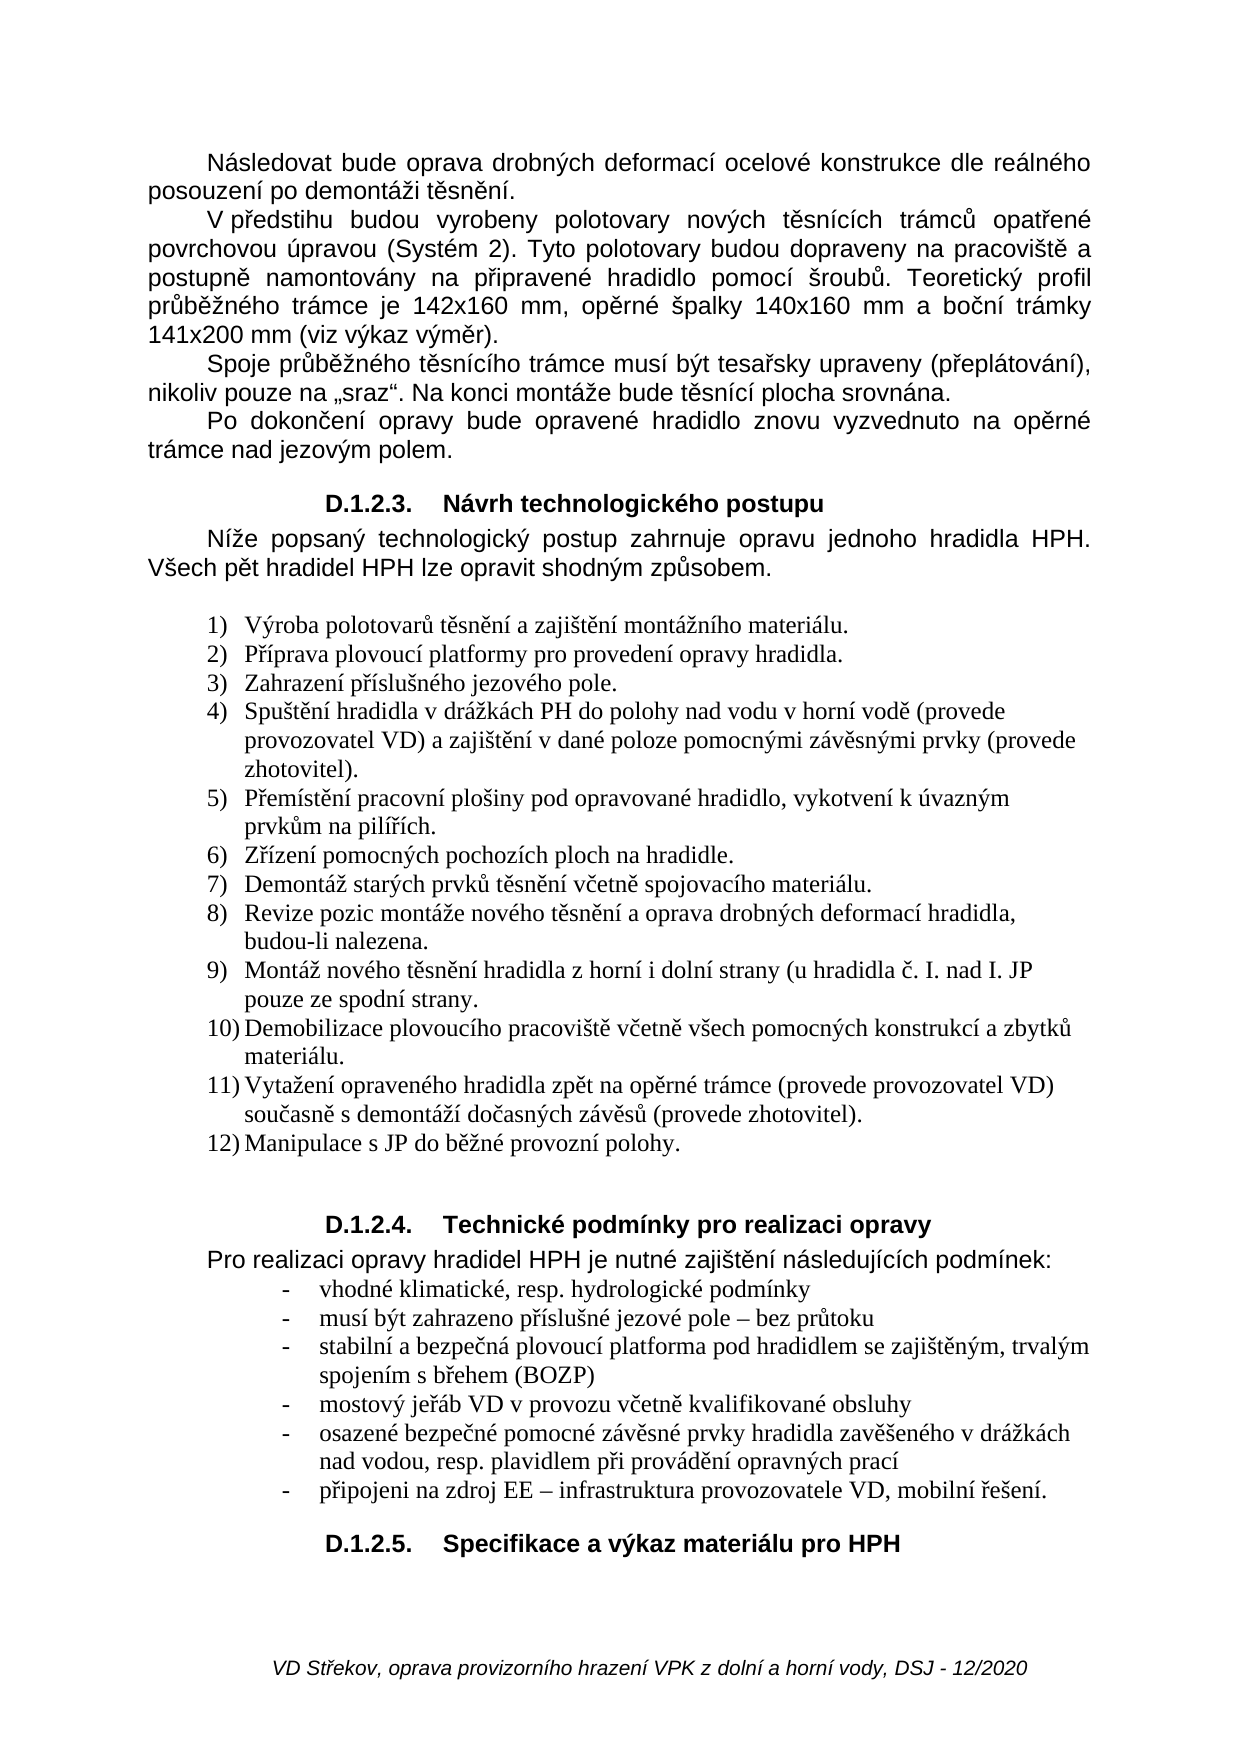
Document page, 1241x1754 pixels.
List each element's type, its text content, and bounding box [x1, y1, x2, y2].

list Zřízení pomocných pochozích ploch na hradidle. [207, 840, 1093, 869]
text Následovat bude oprava drobných deformací ocelové konstrukce dle reálného posouzení po demontáži těsnění. [148, 148, 1093, 205]
list připojeni na zdroj EE – infrastruktura provozovatele VD, mobilní řešení. [282, 1475, 1093, 1504]
subtitle Technické podmínky pro realizaci opravy [325, 1210, 1093, 1239]
subtitle Specifikace a výkaz materiálu pro HPH [325, 1529, 1093, 1558]
list Montáž nového těsnění hradidla z horní i dolní strany (u hradidla č. I. nad I. JP pouze ze spodní strany. [207, 955, 1093, 1013]
subtitle Návrh technologického postupu [325, 489, 1093, 518]
list Demobilizace plovoucího pracoviště včetně všech pomocných konstrukcí a zbytků materiálu. [207, 1013, 1093, 1070]
text Níže popsaný technologický postup zahrnuje opravu jednoho hradidla HPH. Všech pět hradidel HPH lze opravit shodným způsobem. [148, 524, 1093, 581]
list Revize pozic montáže nového těsnění a oprava drobných deformací hradidla, budou-li nalezena. [207, 898, 1093, 955]
text Po dokončení opravy bude opravené hradidlo znovu vyzvednuto na opěrné trámce nad jezovým polem. [148, 406, 1093, 464]
list Výroba polotovarů těsnění a zajištění montážního materiálu. [207, 610, 1093, 639]
list Spuštění hradidla v drážkách PH do polohy nad vodu v horní vodě (provede provozovatel VD) a zajištění v dané poloze pomocnými závěsnými prvky (provede zhotovitel). [207, 696, 1093, 783]
text V předstihu budou vyrobeny polotovary nových těsnících trámců opatřené povrchovou úpravou (Systém 2). Tyto polotovary budou dopraveny na pracoviště a postupně namontovány na připravené hradidlo pomocí šroubů. Teoretický profil průběžného trámce je 142x160 mm, opěrné špalky 140x160 mm a boční trámky 141x200 mm (viz výkaz výměr). [148, 205, 1093, 349]
list mostový jeřáb VD v provozu včetně kvalifikované obsluhy [282, 1389, 1093, 1418]
text Pro realizaci opravy hradidel HPH je nutné zajištění následujících podmínek: [148, 1245, 1093, 1274]
list musí být zahrazeno příslušné jezové pole – bez průtoku [282, 1303, 1093, 1331]
list Vytažení opraveného hradidla zpět na opěrné trámce (provede provozovatel VD) současně s demontáží dočasných závěsů (provede zhotovitel). [207, 1070, 1093, 1128]
list Demontáž starých prvků těsnění včetně spojovacího materiálu. [207, 869, 1093, 898]
list Přemístění pracovní plošiny pod opravované hradidlo, vykotvení k úvazným prvkům na pilířích. [207, 783, 1093, 840]
list vhodné klimatické, resp. hydrologické podmínky [282, 1274, 1093, 1303]
list Příprava plovoucí platformy pro provedení opravy hradidla. [207, 639, 1093, 668]
list stabilní a bezpečná plovoucí platforma pod hradidlem se zajištěným, trvalým spojením s břehem (BOZP) [282, 1331, 1093, 1389]
text Spoje průběžného těsnícího trámce musí být tesařsky upraveny (přeplátování), nikoliv pouze na „sraz“. Na konci montáže bude těsnící plocha srovnána. [148, 349, 1093, 406]
list Manipulace s JP do běžné provozní polohy. [207, 1128, 1093, 1156]
list Zahrazení příslušného jezového pole. [207, 668, 1093, 696]
list osazené bezpečné pomocné závěsné prvky hradidla zavěšeného v drážkách nad vodou, resp. plavidlem při provádění opravných prací [282, 1418, 1093, 1475]
